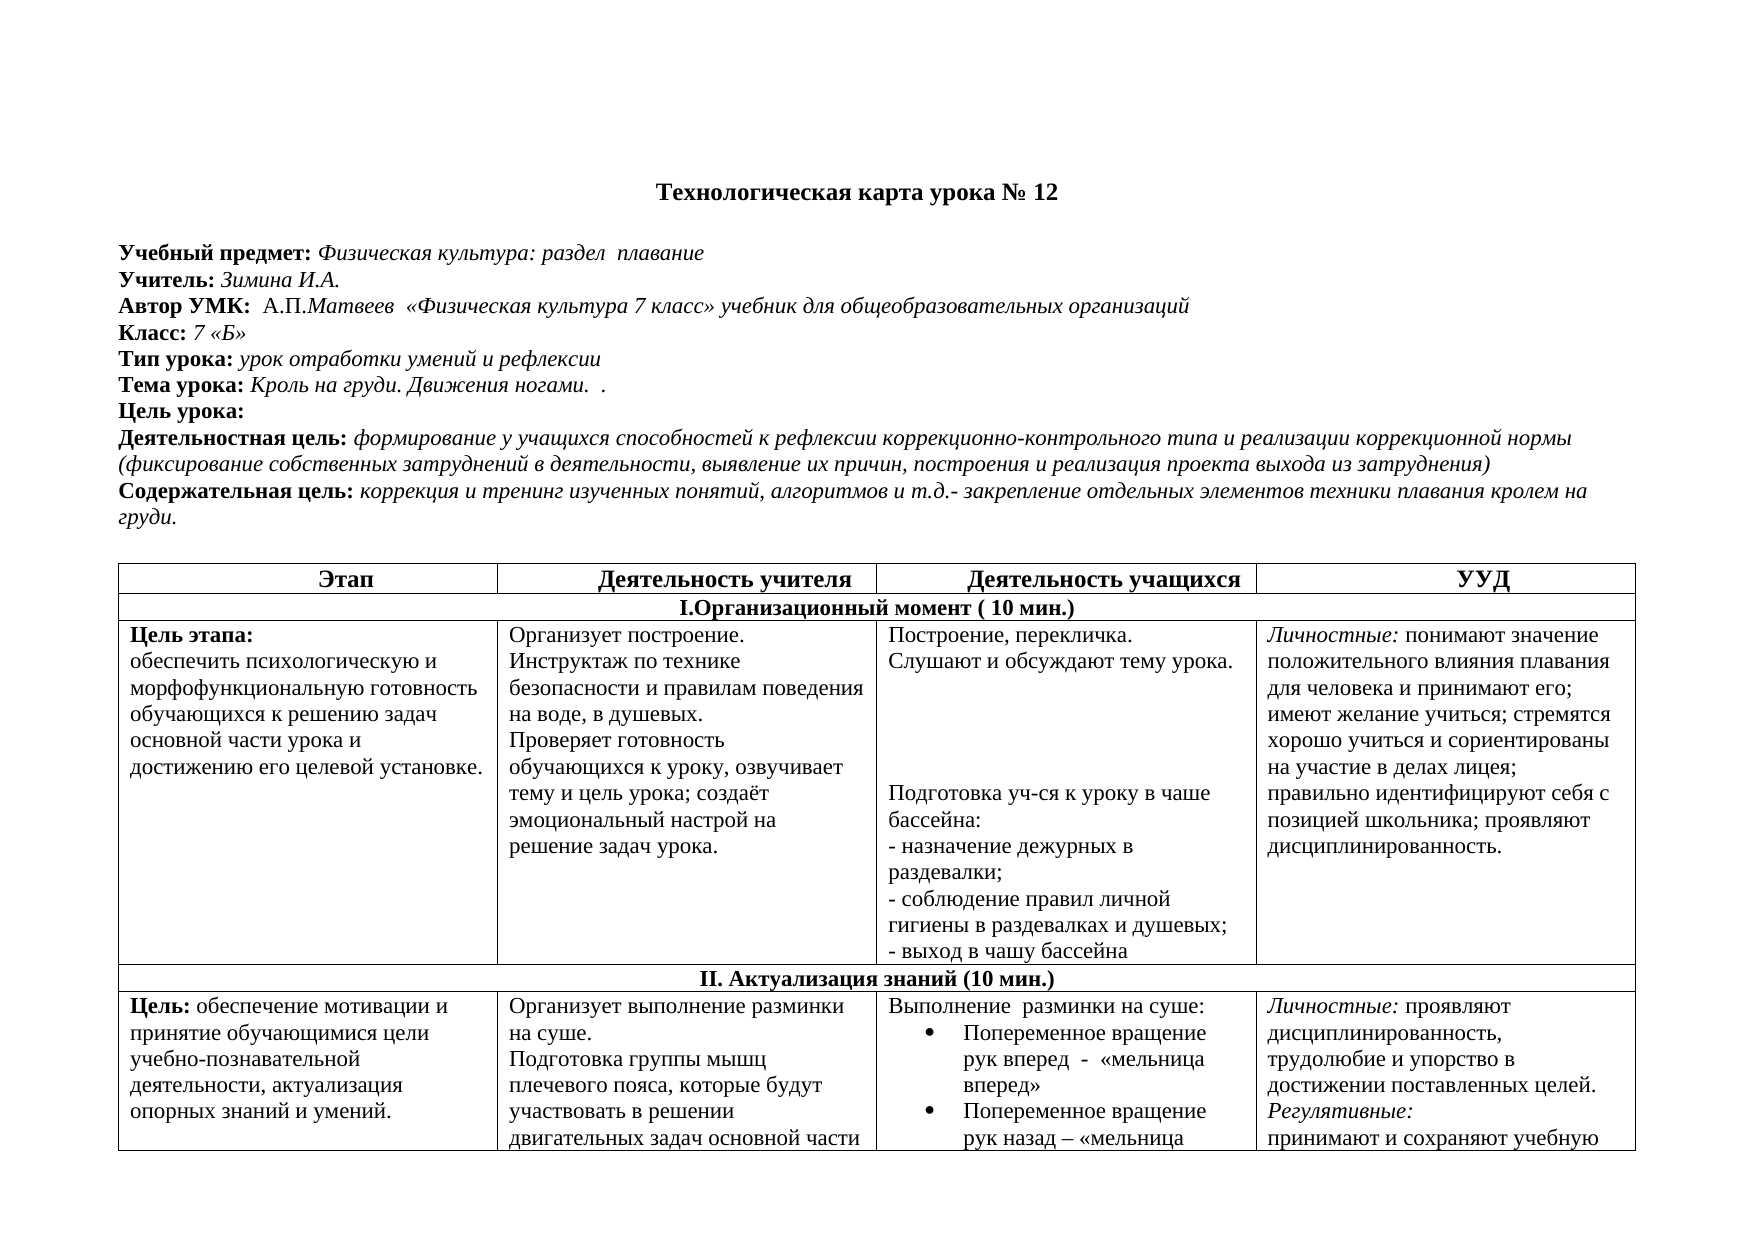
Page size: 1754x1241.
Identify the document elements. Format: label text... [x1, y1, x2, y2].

table_header УУД [1257, 564, 1635, 593]
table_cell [498, 992, 876, 1150]
table_cell Цель этапа: обеспечить психологическую и морфофункциональную готовность обучающихся к решению задач основной части урока и достижению его целевой установке. [119, 621, 497, 964]
text Автор УМК: А.П.Матвеев «Физическая культура 7 класс» учебник для общеобразовательных организаций [118, 292, 1636, 318]
text Учитель: Зимина И.А. [118, 266, 1636, 292]
text Деятельностная цель: формирование у учащихся способностей к рефлексии коррекционно-контрольного типа и реализации коррекционной нормы (фиксирование собственных затруднений в деятельности, выявление их причин, построения и реализация проекта выхода из затруднения) [118, 424, 1636, 477]
text Тип урока: урок отработки умений и рефлексии [118, 345, 1636, 371]
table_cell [119, 992, 497, 1150]
text Учебный предмет: Физическая культура: раздел плавание [118, 239, 1636, 266]
table_header Деятельность учителя [498, 564, 876, 593]
table_cell Организует построение. Инструктаж по технике безопасности и правилам поведения на воде, в душевых. Проверяет готовность обучающихся к уроку, озвучивает тему и цель урока; создаёт эмоциональный настрой на решение задач урока. [498, 621, 876, 964]
table_cell II. Актуализация знаний (10 мин.) [119, 965, 1635, 991]
table_cell Личностные: понимают значение положительного влияния плавания для человека и принимают его; имеют желание учиться; стремятся хорошо учиться и сориентированы на участие в делах лицея; правильно идентифицируют себя с позицией школьника; проявляют дисциплинированность. [1257, 621, 1635, 964]
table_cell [1257, 992, 1635, 1150]
table_header Этап [119, 564, 497, 593]
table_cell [877, 992, 1256, 1150]
text Технологическая карта урока № 12 [118, 177, 1636, 206]
text Содержательная цель: коррекция и тренинг изученных понятий, алгоритмов и т.д.- закрепление отдельных элементов техники плавания кролем на груди. [118, 477, 1636, 529]
text Цель урока: [118, 398, 1636, 424]
table_header Деятельность учащихся [877, 564, 1256, 593]
table_cell I.Организационный момент ( 10 мин.) [119, 594, 1635, 620]
text Класс: 7 «Б» [118, 318, 1636, 345]
table_cell Построение, перекличка. Слушают и обсуждают тему урока. Подготовка уч-ся к уроку в чаше бассейна: - назначение дежурных в раздевалки; - соблюдение правил личной гигиены в раздевалках и душевых; - выход в чашу бассейна [877, 621, 1256, 964]
text Тема урока: Кроль на груди. Движения ногами. . [118, 371, 1636, 398]
